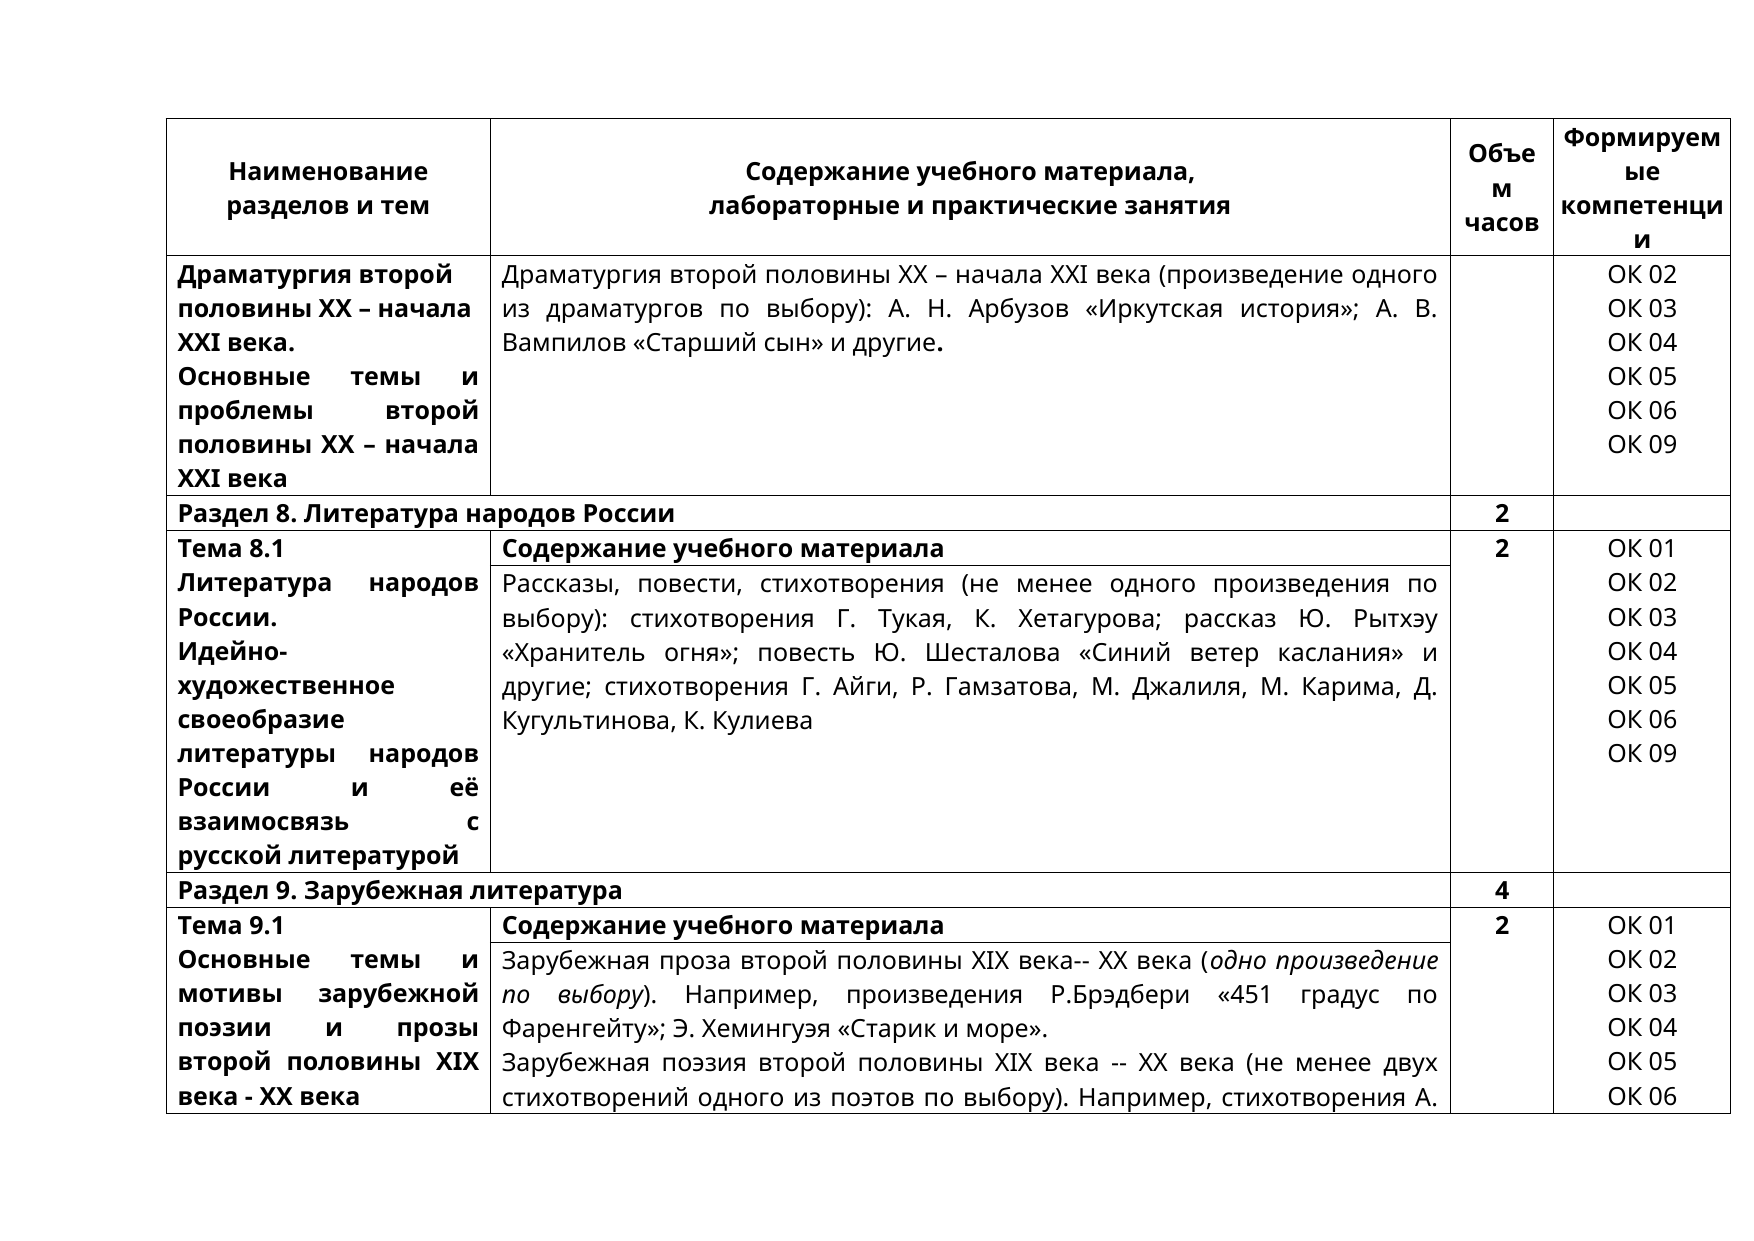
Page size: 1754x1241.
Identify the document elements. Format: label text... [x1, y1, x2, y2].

table_header Наименование разделов и тем [167, 119, 490, 255]
table_cell Раздел 8. Литература народов России [167, 496, 1450, 530]
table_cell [167, 256, 490, 495]
table_cell Содержание учебного материала [491, 908, 1450, 942]
table_header Содержание учебного материала, лабораторные и практические занятия [491, 119, 1450, 255]
table_header Объем часов [1451, 119, 1553, 255]
table_cell 4 [1451, 873, 1553, 907]
table_cell Драматургия второй половины ХХ – начала XXI века (произведение одного из драматургов по выбору): А. Н. Арбузов «Иркутская история»; А. В. Вампилов «Старший сын» и другие. [491, 256, 1450, 495]
table_header Формируемые компетенции [1554, 119, 1730, 255]
table_cell Раздел 9. Зарубежная литература [167, 873, 1450, 907]
table_cell 2 [1451, 496, 1553, 530]
table_cell Содержание учебного материала [491, 531, 1450, 565]
table_cell Рассказы, повести, стихотворения (не менее одного произведения по выбору): стихотворения Г. Тукая, К. Хетагурова; рассказ Ю. Рытхэу «Хранитель огня»; повесть Ю. Шесталова «Синий ветер каслания» и другие; стихотворения Г. Айги, Р. Гамзатова, М. Джалиля, М. Карима, Д. Кугультинова, К. Кулиева [491, 566, 1450, 872]
table_cell ОК 01 ОК 02 ОК 03 ОК 04 ОК 05 ОК 06 ОК 09 [1554, 908, 1730, 1113]
table_cell Тема 8.1 Литература народов России. Идейно-художественное своеобразие литературы народов России и её взаимосвязь с русской литературой [167, 531, 490, 872]
table_cell ОК 01 ОК 02 ОК 03 ОК 04 ОК 05 ОК 06 ОК 09 [1554, 531, 1730, 872]
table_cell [1554, 256, 1730, 495]
table_cell Тема 9.1 Основные темы и мотивы зарубежной поэзии и прозы второй половины XIX века - XX века [167, 908, 490, 1113]
table_cell [1554, 873, 1730, 907]
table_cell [491, 943, 1450, 1113]
table_cell 2 [1451, 256, 1553, 495]
table_cell 2 [1451, 908, 1553, 1113]
table_cell 2 [1451, 531, 1553, 872]
table_cell [1554, 496, 1730, 530]
